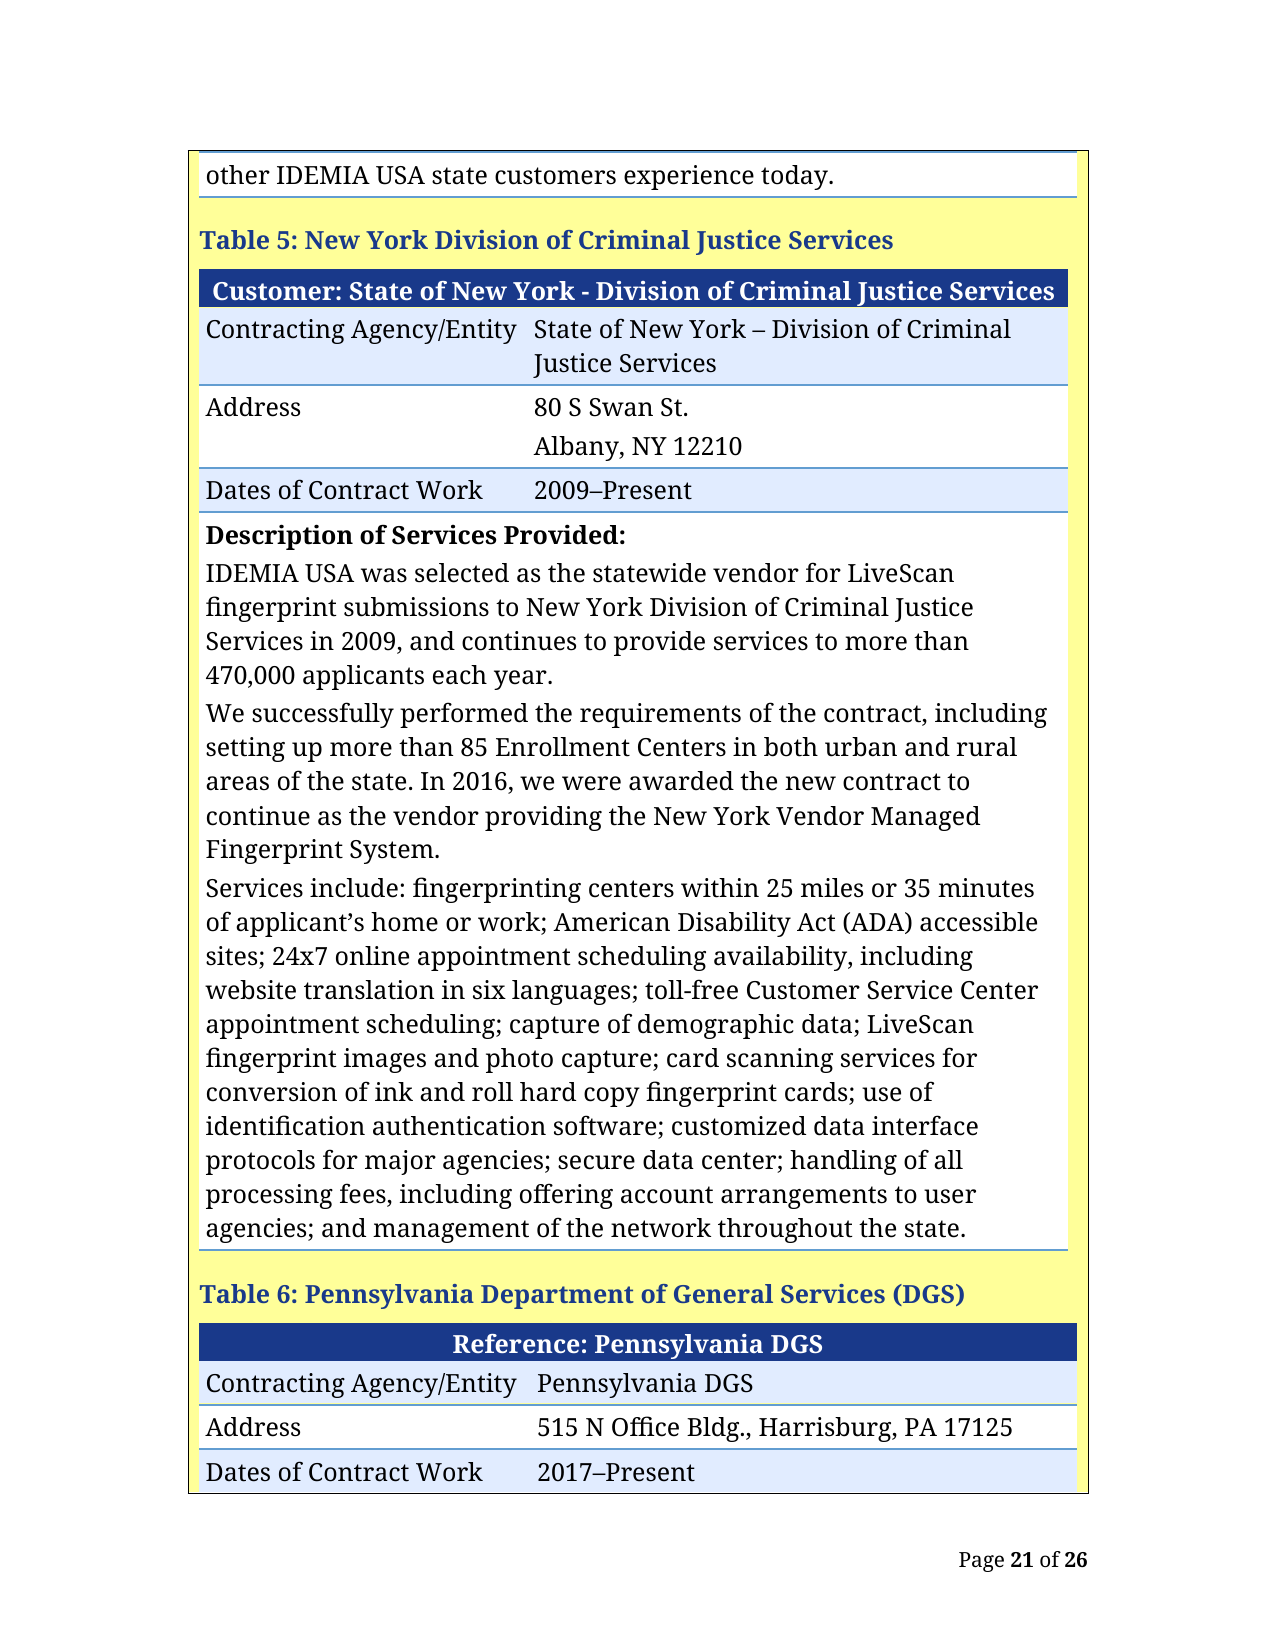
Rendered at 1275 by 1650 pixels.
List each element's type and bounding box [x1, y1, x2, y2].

table_header [189, 151, 1088, 1492]
